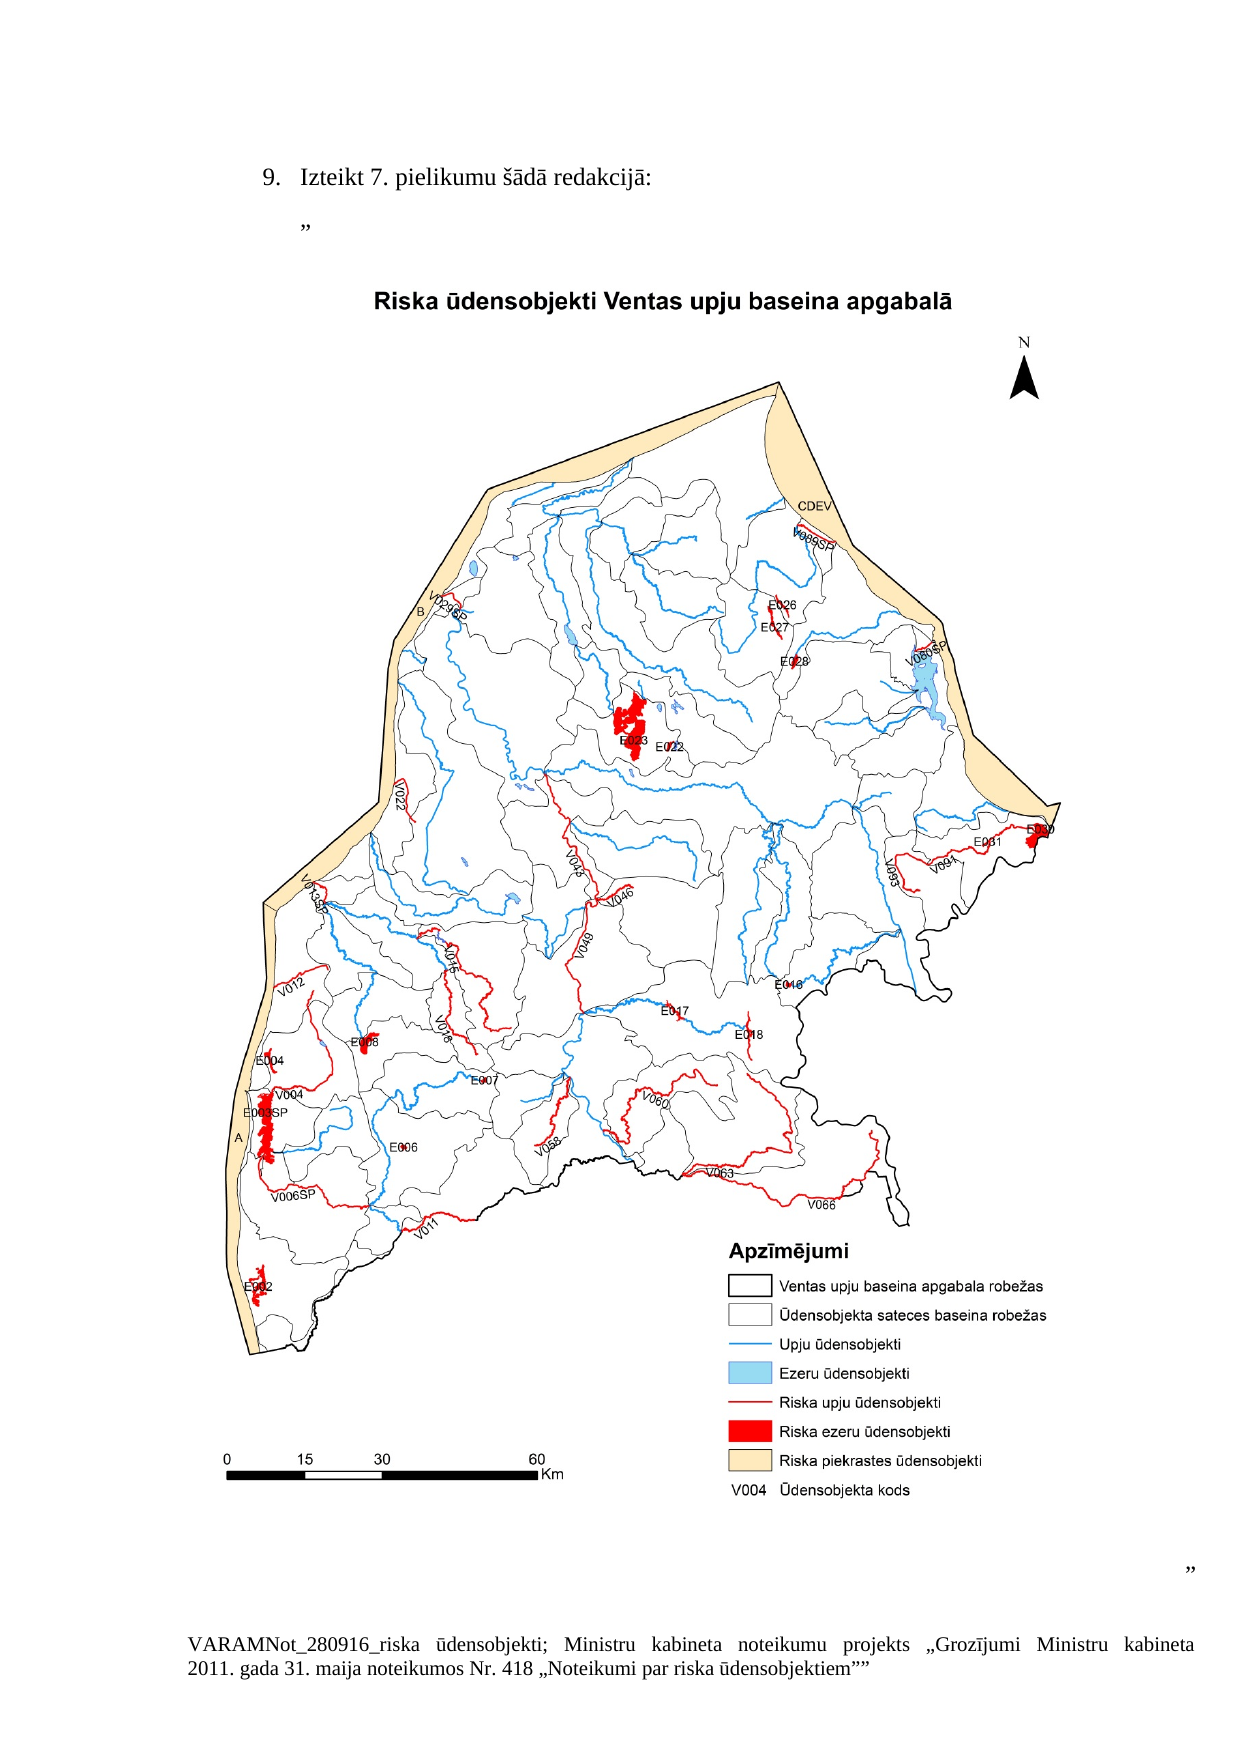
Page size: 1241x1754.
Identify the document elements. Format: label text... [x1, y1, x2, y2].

text „ [187, 1546, 1196, 1574]
list Izteikt 7. pielikumu šādā redakcijā: [262, 162, 1196, 191]
text „ [300, 204, 1196, 232]
picture [187, 245, 1098, 1534]
